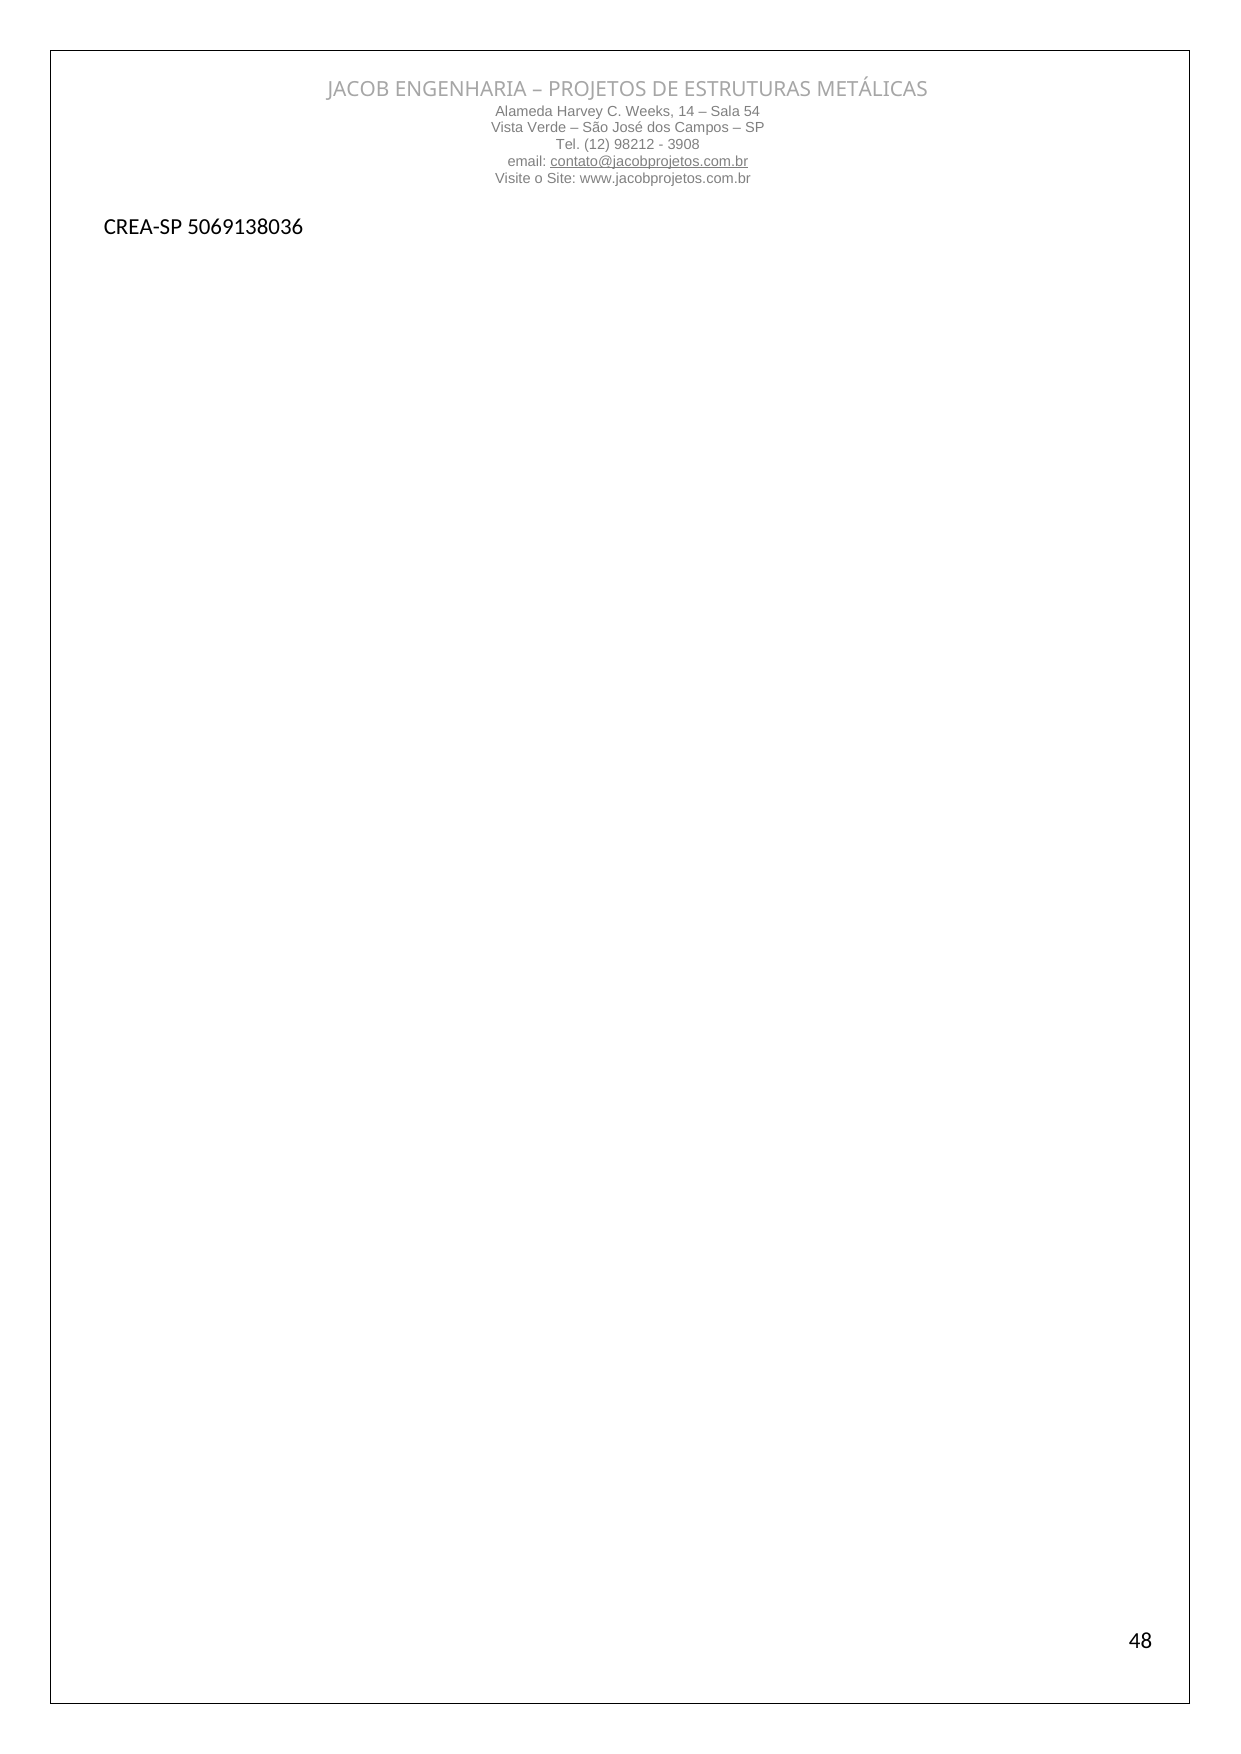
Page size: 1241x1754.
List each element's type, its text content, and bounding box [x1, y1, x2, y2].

text CREA-SP 5069138036 [103, 212, 1152, 240]
